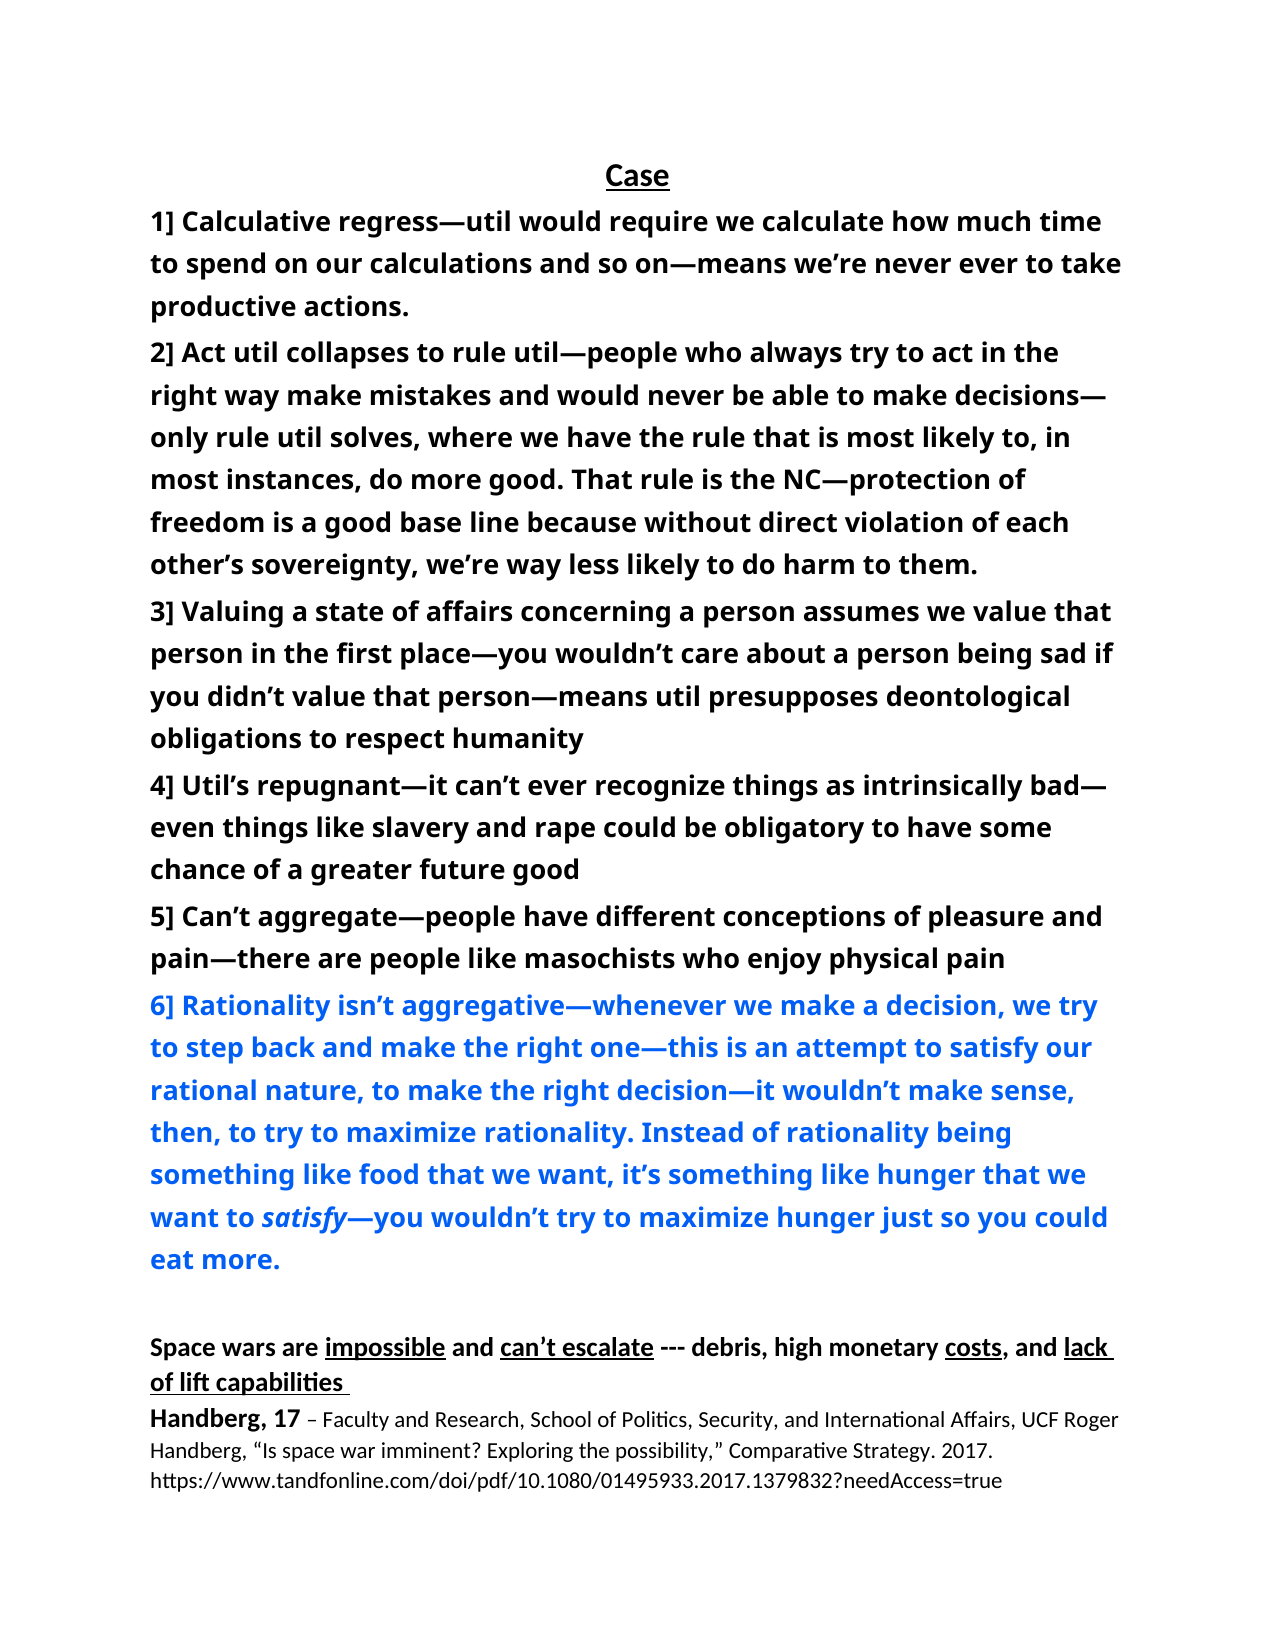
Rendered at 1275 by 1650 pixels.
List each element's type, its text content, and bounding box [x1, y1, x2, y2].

subtitle 3] Valuing a state of affairs concerning a person assumes we value that person in the first place—you wouldn’t care about a person being sad if you didn’t value that person—means util presupposes deontological obligations to respect humanity [150, 592, 1125, 756]
subtitle 6] Rationality isn’t aggregative—whenever we make a decision, we try to step back and make the right one—this is an attempt to satisfy our rational nature, to make the right decision—it wouldn’t make sense, then, to try to maximize rationality. Instead of rationality being something like food that we want, it’s something like hunger that we want to satisfy—you wouldn’t try to maximize hunger just so you could eat more. [150, 986, 1125, 1277]
subtitle 4] Util’s repugnant—it can’t ever recognize things as intrinsically bad—even things like slavery and rape could be obligatory to have some chance of a greater future good [150, 766, 1125, 888]
subtitle Case [150, 154, 1125, 195]
subtitle 1] Calculative regress—util would require we calculate how much time to spend on our calculations and so on—means we’re never ever to take productive actions. [150, 202, 1125, 324]
subtitle 2] Act util collapses to rule util—people who always try to act in the right way make mistakes and would never be able to make decisions—only rule util solves, where we have the rule that is most likely to, in most instances, do more good. That rule is the NC—protection of freedom is a good base line because without direct violation of each other’s sovereignty, we’re way less likely to do harm to them. [150, 334, 1125, 582]
text Handberg, 17 – Faculty and Research, School of Politics, Security, and International Affairs, UCF Roger Handberg, “Is space war imminent? Exploring the possibility,” Comparative Strategy. 2017. https://www.tandfonline.com/doi/pdf/10.1080/01495933.2017.1379832?needAccess=true [150, 1401, 1125, 1494]
subtitle Space wars are impossible and can’t escalate --- debris, high monetary costs, and lack of lift capabilities [150, 1330, 1125, 1398]
subtitle 5] Can’t aggregate—people have different conceptions of pleasure and pain—there are people like masochists who enjoy physical pain [150, 897, 1125, 977]
